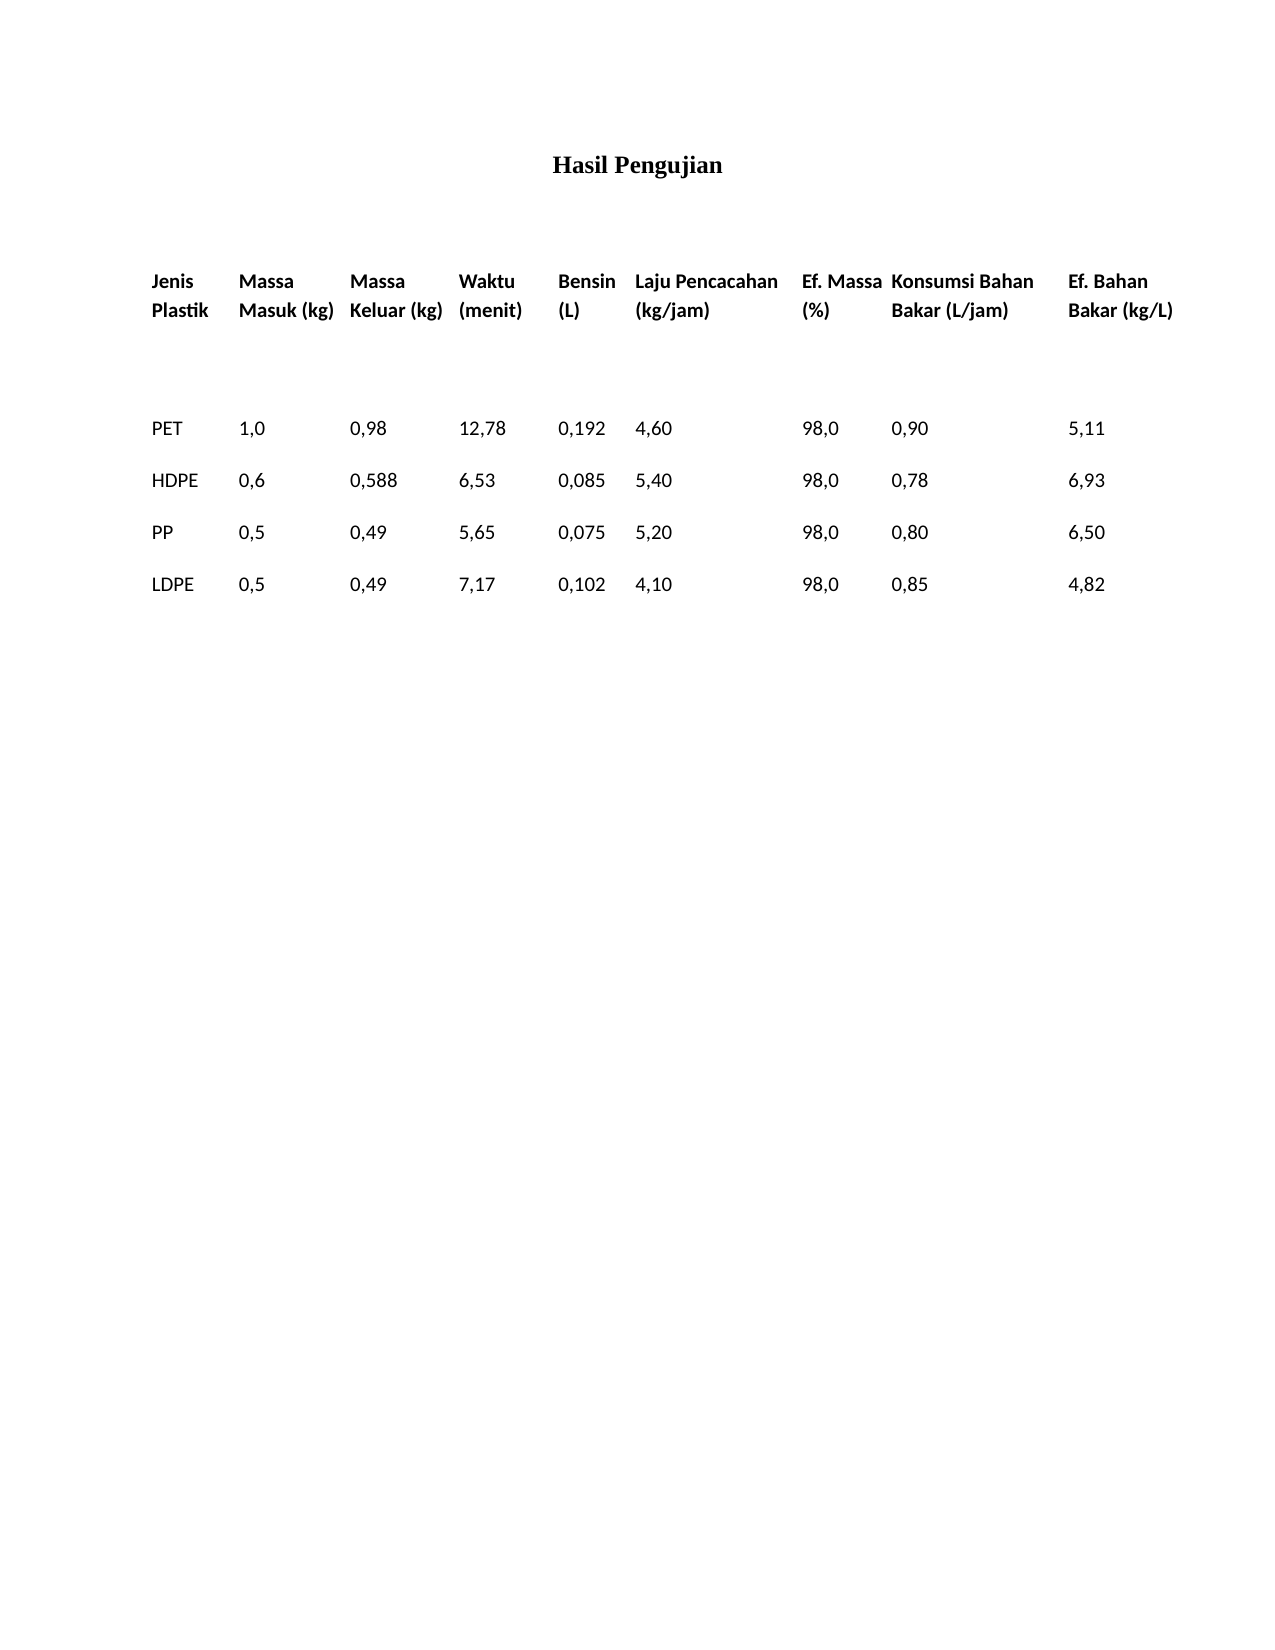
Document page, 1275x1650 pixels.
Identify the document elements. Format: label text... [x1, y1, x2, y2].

table_cell 7,17 [457, 568, 557, 622]
table_header Jenis Plastik [150, 200, 237, 413]
table_cell 0,102 [557, 568, 633, 622]
table_cell 6,93 [1067, 465, 1194, 516]
table_header Waktu (menit) [457, 200, 557, 413]
table_cell 0,78 [890, 465, 1067, 516]
table_cell 0,6 [237, 465, 348, 516]
table_header Laju Pencacahan (kg/jam) [634, 200, 800, 413]
table_cell 0,075 [557, 516, 633, 568]
table_cell 5,40 [634, 465, 800, 516]
table_cell 0,5 [237, 516, 348, 568]
table_cell 0,98 [348, 413, 457, 465]
table_cell 98,0 [800, 568, 890, 622]
table_cell 6,53 [457, 465, 557, 516]
table_header Massa Masuk (kg) [237, 200, 348, 413]
table_cell 0,5 [237, 568, 348, 622]
table_cell LDPE [150, 568, 237, 622]
table_header Ef. Bahan Bakar (kg/L) [1067, 200, 1194, 413]
table_cell 0,49 [348, 516, 457, 568]
text Hasil Pengujian [150, 150, 1125, 179]
table_cell 0,85 [890, 568, 1067, 622]
table_header Bensin (L) [557, 200, 633, 413]
table_header Massa Keluar (kg) [348, 200, 457, 413]
table_cell 0,085 [557, 465, 633, 516]
table_cell 4,82 [1067, 568, 1194, 622]
table_cell 12,78 [457, 413, 557, 465]
table_cell 0,80 [890, 516, 1067, 568]
table_cell 6,50 [1067, 516, 1194, 568]
table_cell 0,192 [557, 413, 633, 465]
table_cell PP [150, 516, 237, 568]
table_cell 5,65 [457, 516, 557, 568]
table_cell 98,0 [800, 465, 890, 516]
table_cell 0,588 [348, 465, 457, 516]
table_cell PET [150, 413, 237, 465]
table_cell 98,0 [800, 516, 890, 568]
table_header Konsumsi Bahan Bakar (L/jam) [890, 200, 1067, 413]
table_cell HDPE [150, 465, 237, 516]
table_cell 5,20 [634, 516, 800, 568]
table_cell 5,11 [1067, 413, 1194, 465]
table_header Ef. Massa (%) [800, 200, 890, 413]
table_cell 4,10 [634, 568, 800, 622]
table_cell 98,0 [800, 413, 890, 465]
table_cell 0,90 [890, 413, 1067, 465]
table_cell 4,60 [634, 413, 800, 465]
table_cell 0,49 [348, 568, 457, 622]
table_cell 1,0 [237, 413, 348, 465]
